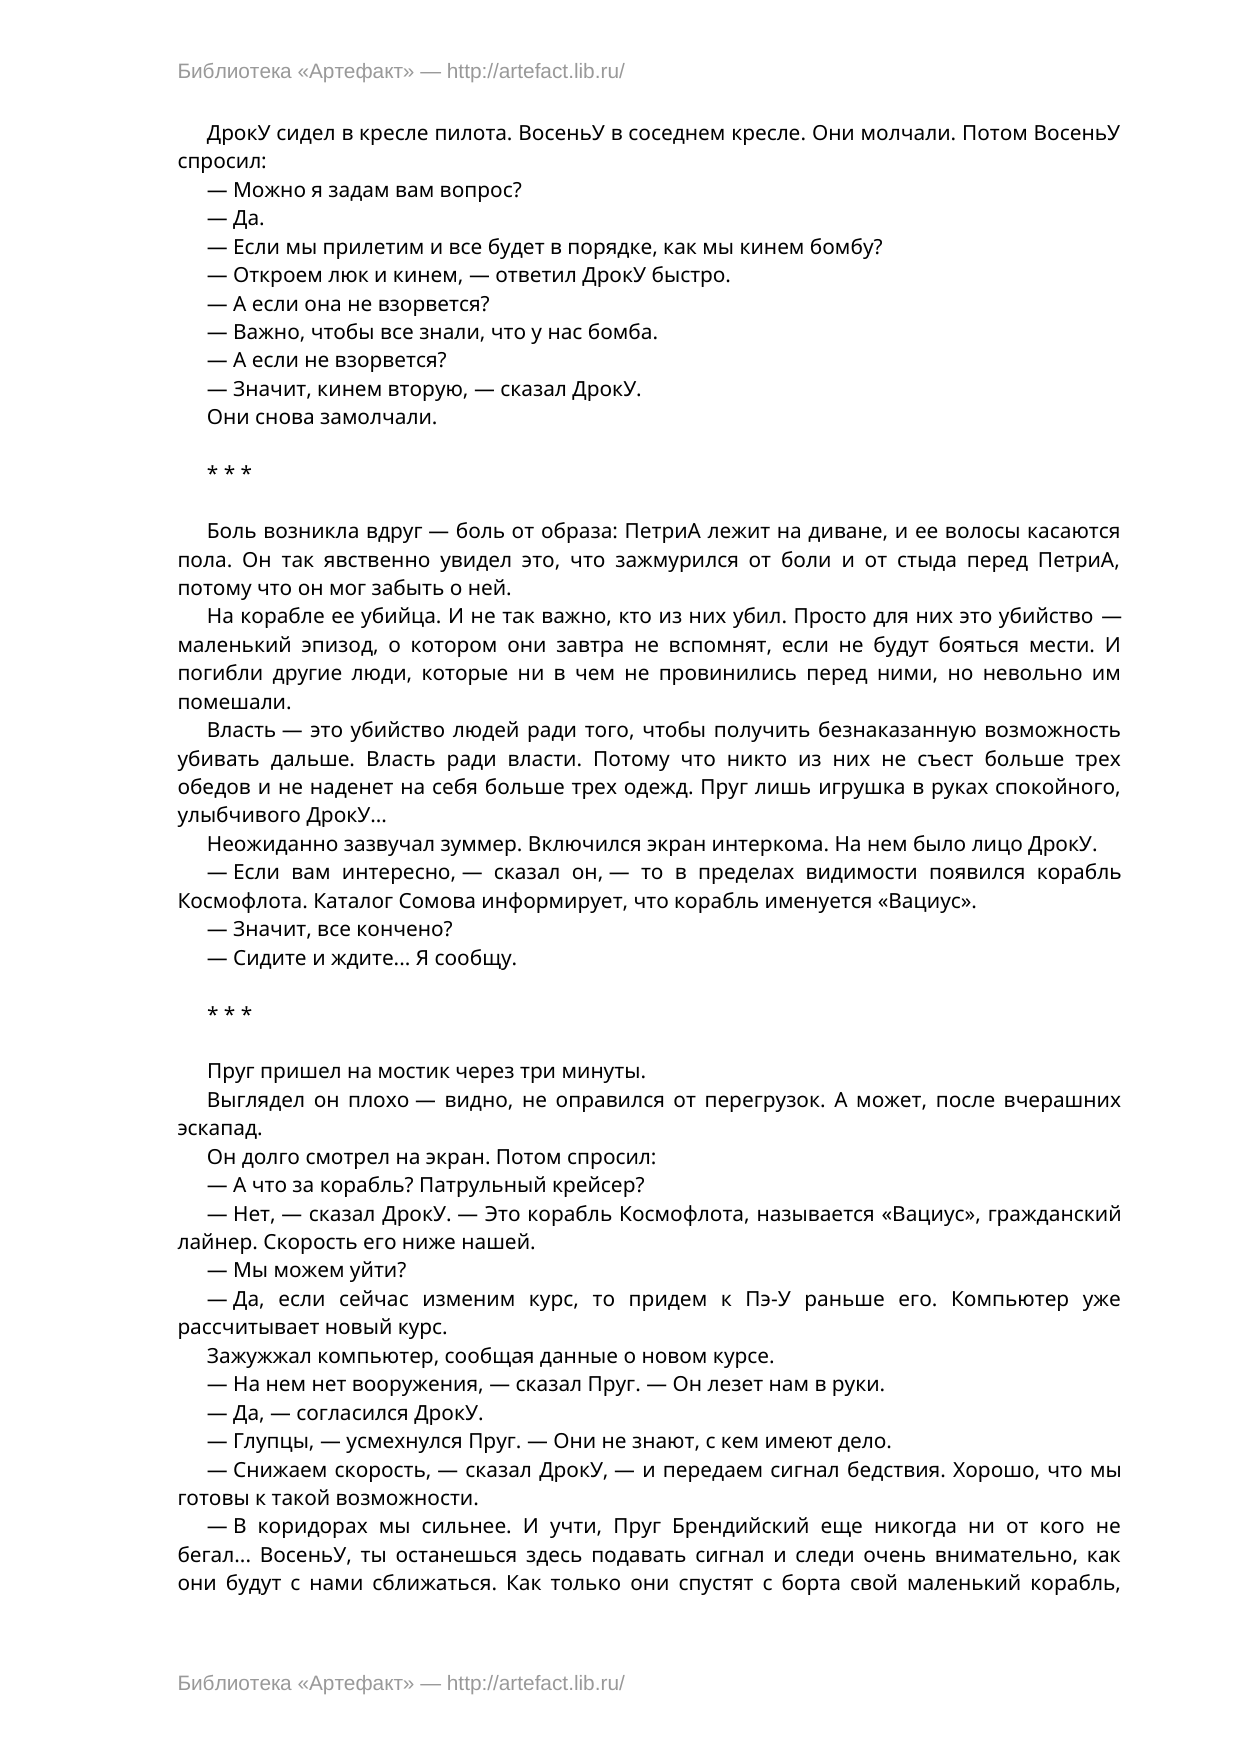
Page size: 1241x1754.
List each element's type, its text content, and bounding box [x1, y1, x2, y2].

text Боль возникла вдруг — боль от образа: ПетриА лежит на диване, и ее волосы касаются пола. Он так явственно увидел это, что зажмурился от боли и от стыда перед ПетриА, потому что он мог забыть о ней. [177, 516, 1122, 602]
text Выглядел он плохо — видно, не оправился от перегрузок. А может, после вчерашних эскапад. [177, 1085, 1122, 1142]
text Зажужжал компьютер, сообщая данные о новом курсе. [177, 1341, 1122, 1369]
text — Нет, — сказал ДрокУ. — Это корабль Космофлота, называется «Вациус», гражданский лайнер. Скорость его ниже нашей. [177, 1199, 1122, 1256]
text — Снижаем скорость, — сказал ДрокУ, — и передаем сигнал бедствия. Хорошо, что мы готовы к такой возможности. [177, 1455, 1122, 1512]
text — Мы можем уйти? [177, 1256, 1122, 1284]
text — На нем нет вооружения, — сказал Пруг. — Он лезет нам в руки. [177, 1369, 1122, 1398]
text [177, 1512, 1122, 1597]
text Неожиданно зазвучал зуммер. Включился экран интеркома. На нем было лицо ДрокУ. [177, 829, 1122, 857]
text Они снова замолчали. [177, 402, 1122, 431]
subtitle * * * [177, 1000, 1122, 1028]
text — Значит, все кончено? [177, 914, 1122, 943]
text — Да, — согласился ДрокУ. [177, 1398, 1122, 1426]
text Он долго смотрел на экран. Потом спросил: [177, 1142, 1122, 1170]
text — Да, если сейчас изменим курс, то придем к Пэ-У раньше его. Компьютер уже рассчитывает новый курс. [177, 1284, 1122, 1341]
text — А что за корабль? Патрульный крейсер? [177, 1170, 1122, 1199]
text — Если мы прилетим и все будет в порядке, как мы кинем бомбу? [177, 232, 1122, 260]
text ДрокУ сидел в кресле пилота. ВосеньУ в соседнем кресле. Они молчали. Потом ВосеньУ спросил: [177, 118, 1122, 175]
text — Глупцы, — усмехнулся Пруг. — Они не знают, с кем имеют дело. [177, 1426, 1122, 1455]
text — Если вам интересно, — сказал он, — то в пределах видимости появился корабль Космофлота. Каталог Сомова информирует, что корабль именуется «Вациус». [177, 857, 1122, 914]
text — Сидите и ждите... Я сообщу. [177, 943, 1122, 971]
text Власть — это убийство людей ради того, чтобы получить безнаказанную возможность убивать дальше. Власть ради власти. Потому что никто из них не съест больше трех обедов и не наденет на себя больше трех одежд. Пруг лишь игрушка в руках спокойного, улыбчивого ДрокУ... [177, 715, 1122, 829]
text — Да. [177, 203, 1122, 232]
text — А если она не взорвется? [177, 289, 1122, 317]
text Пруг пришел на мостик через три минуты. [177, 1057, 1122, 1085]
text — А если не взорвется? [177, 346, 1122, 374]
text — Откроем люк и кинем, — ответил ДрокУ быстро. [177, 260, 1122, 289]
subtitle * * * [177, 459, 1122, 488]
text — Важно, чтобы все знали, что у нас бомба. [177, 317, 1122, 346]
text — Можно я задам вам вопрос? [177, 175, 1122, 203]
text — Значит, кинем вторую, — сказал ДрокУ. [177, 374, 1122, 402]
text На корабле ее убийца. И не так важно, кто из них убил. Просто для них это убийство — маленький эпизод, о котором они завтра не вспомнят, если не будут бояться мести. И погибли другие люди, которые ни в чем не провинились перед ними, но невольно им помешали. [177, 602, 1122, 715]
